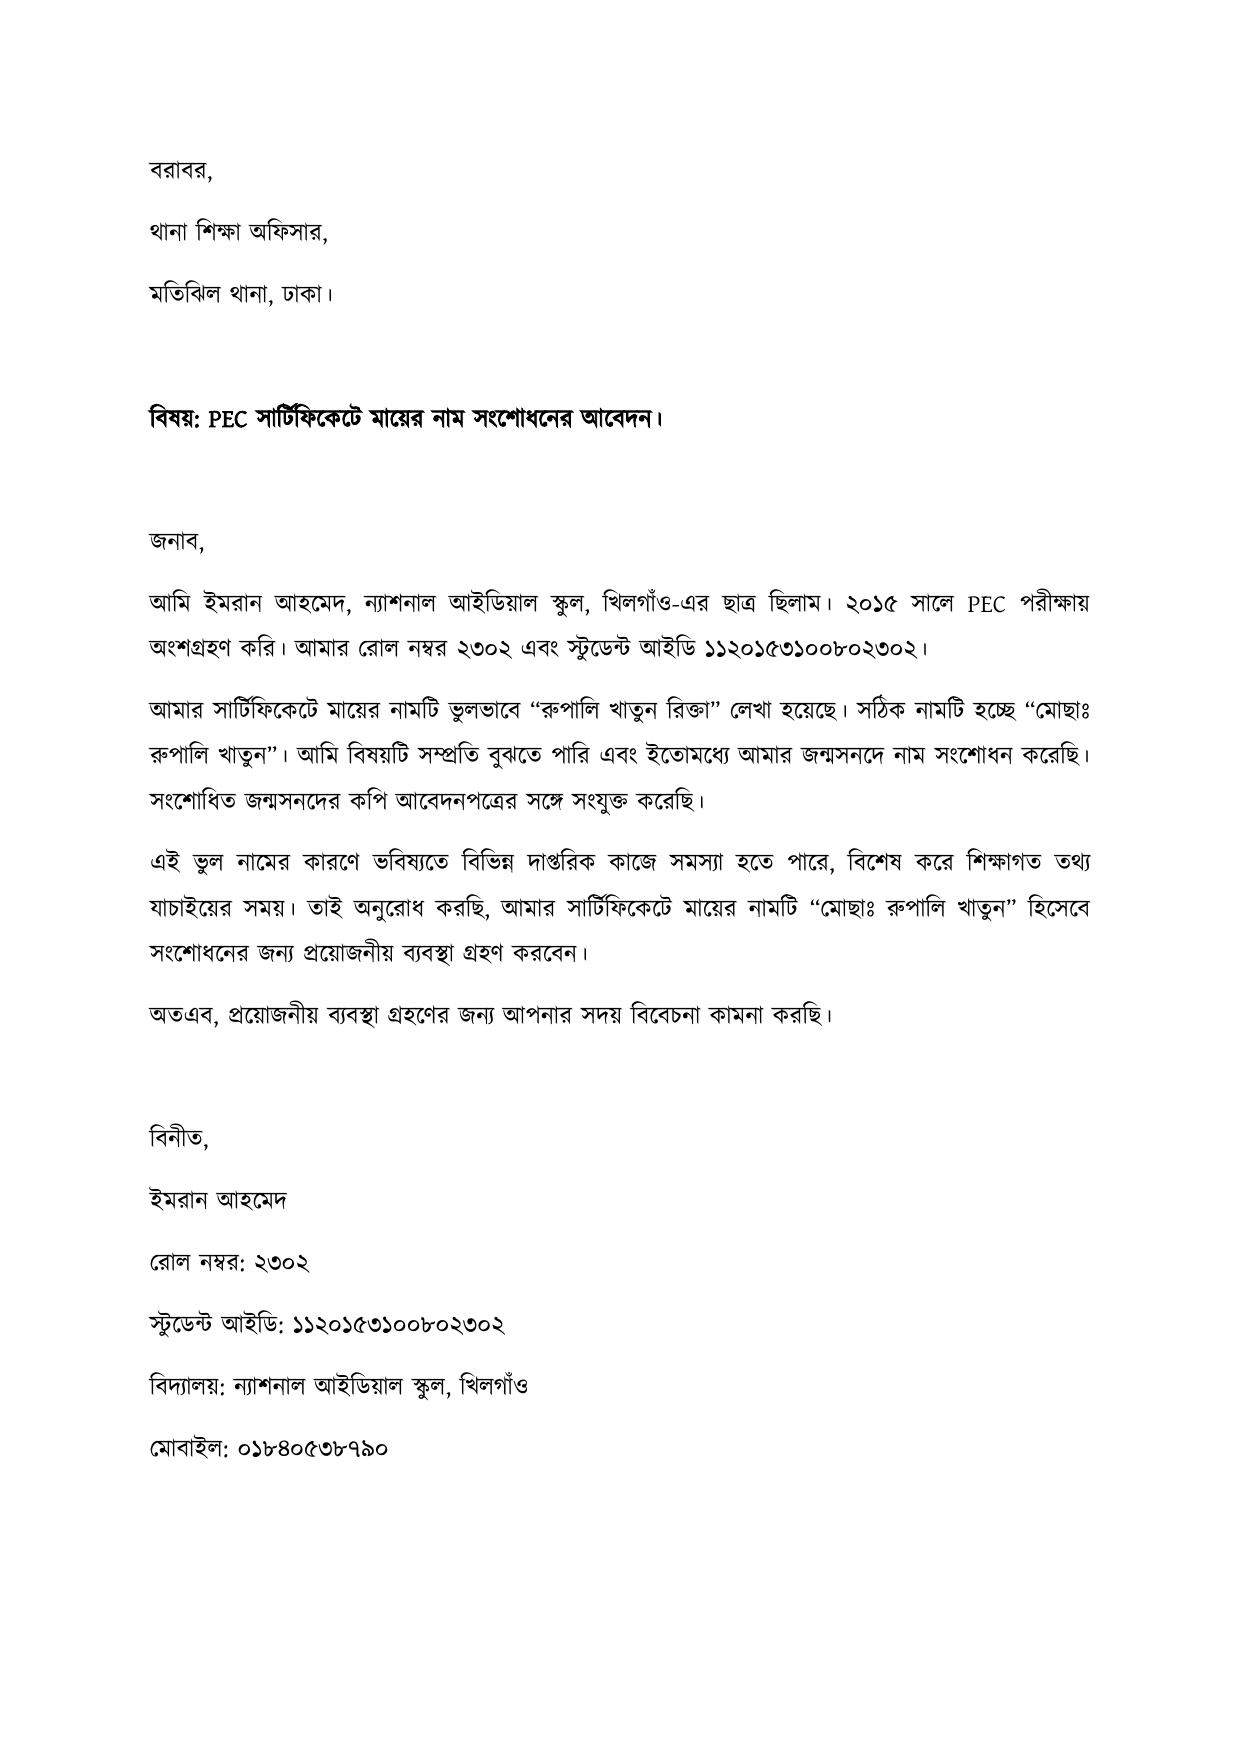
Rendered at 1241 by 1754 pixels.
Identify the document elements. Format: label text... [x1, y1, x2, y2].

text আমার সার্টিফিকেটে মায়ের নামটি ভুলভাবে “রুপালি খাতুন রিক্তা” লেখা হয়েছে। সঠিক নামটি হচ্ছে “মোছাঃ রুপালি খাতুন”। আমি বিষয়টি সম্প্রতি বুঝতে পারি এবং ইতোমধ্যে আমার জন্মসনদে নাম সংশোধন করেছি। সংশোধিত জন্মসনদের কপি আবেদনপত্রের সঙ্গে সংযুক্ত করেছি। [150, 690, 1090, 820]
text বিদ্যালয়: ন্যাশনাল আইডিয়াল স্কুল, খিলগাঁও [150, 1366, 1090, 1405]
text জনাব, [150, 521, 1090, 561]
text মোবাইল: ০১৮৪০৫৩৮৭৯০ [150, 1428, 1090, 1467]
text অতএব, প্রয়োজনীয় ব্যবস্থা গ্রহণের জন্য আপনার সদয় বিবেচনা কামনা করছি। [150, 995, 1090, 1034]
text ইমরান আহমেদ [150, 1180, 1090, 1220]
text আমি ইমরান আহমেদ, ন্যাশনাল আইডিয়াল স্কুল, খিলগাঁও-এর ছাত্র ছিলাম। ২০১৫ সালে PEC পরীক্ষায় অংশগ্রহণ করি। আমার রোল নম্বর ২৩০২ এবং স্টুডেন্ট আইডি ১১২০১৫৩১০০৮০২৩০২। [150, 583, 1090, 668]
text বিনীত, [150, 1118, 1090, 1158]
text রোল নম্বর: ২৩০২ [150, 1242, 1090, 1282]
text বিষয়: PEC সার্টিফিকেটে মায়ের নাম সংশোধনের আবেদন। [150, 397, 1090, 437]
text বরাবর, [150, 150, 1090, 189]
text থানা শিক্ষা অফিসার, [150, 212, 1090, 251]
text মতিঝিল থানা, ঢাকা। [150, 274, 1090, 313]
text এই ভুল নামের কারণে ভবিষ্যতে বিভিন্ন দাপ্তরিক কাজে সমস্যা হতে পারে, বিশেষ করে শিক্ষাগত তথ্য যাচাইয়ের সময়। তাই অনুরোধ করছি, আমার সার্টিফিকেটে মায়ের নামটি “মোছাঃ রুপালি খাতুন” হিসেবে সংশোধনের জন্য প্রয়োজনীয় ব্যবস্থা গ্রহণ করবেন। [150, 842, 1090, 972]
text স্টুডেন্ট আইডি: ১১২০১৫৩১০০৮০২৩০২ [150, 1304, 1090, 1343]
